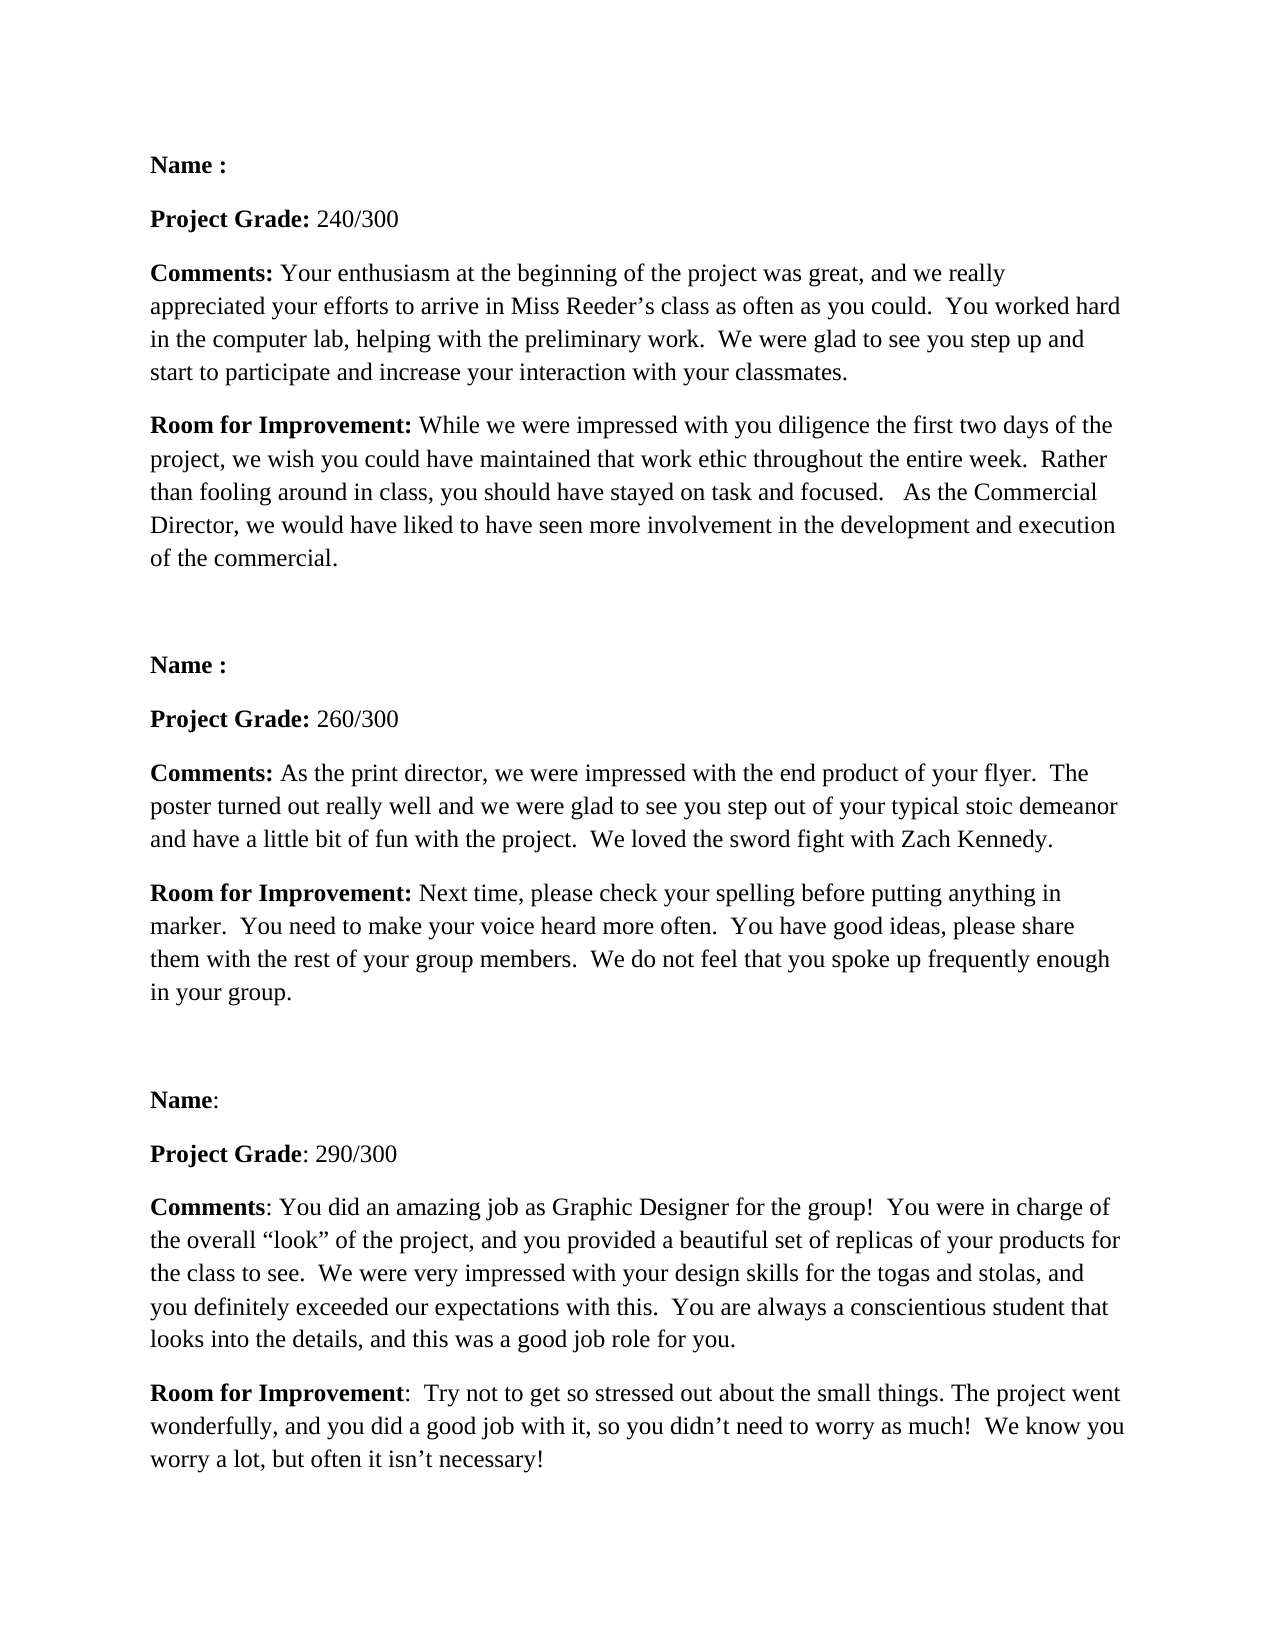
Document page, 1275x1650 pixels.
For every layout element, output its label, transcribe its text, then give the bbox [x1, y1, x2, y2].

text Project Grade: 260/300 [150, 704, 1125, 733]
text Name : [150, 150, 1125, 179]
text Comments: Your enthusiasm at the beginning of the project was great, and we really appreciated your efforts to arrive in Miss Reeder’s class as often as you could. You worked hard in the computer lab, helping with the preliminary work. We were glad to see you step up and start to participate and increase your interaction with your classmates. [150, 258, 1125, 386]
text Name : [150, 650, 1125, 679]
text Comments: You did an amazing job as Graphic Designer for the group! You were in charge of the overall “look” of the project, and you provided a beautiful set of replicas of your products for the class to see. We were very impressed with your design skills for the togas and stolas, and you definitely exceeded our expectations with this. You are always a conscientious student that looks into the details, and this was a good job role for you. [150, 1192, 1125, 1353]
text Project Grade: 290/300 [150, 1139, 1125, 1167]
text Name: [150, 1085, 1125, 1113]
text Room for Improvement: While we were impressed with you diligence the first two days of the project, we wish you could have maintained that work ethic throughout the entire week. Rather than fooling around in class, you should have stayed on task and focused. As the Commercial Director, we would have liked to have seen more involvement in the development and execution of the commercial. [150, 411, 1125, 571]
text Comments: As the print director, we were impressed with the end product of your flyer. The poster turned out really well and we were glad to see you step out of your typical stoic demeanor and have a little bit of fun with the project. We loved the sword fight with Zach Kennedy. [150, 758, 1125, 853]
text Room for Improvement: Next time, please check your spelling before putting anything in marker. You need to make your voice heard more often. You have good ideas, please share them with the rest of your group members. We do not feel that you spoke up frequently enough in your group. [150, 878, 1125, 1006]
text Project Grade: 240/300 [150, 204, 1125, 233]
text Room for Improvement: Try not to get so stressed out about the small things. The project went wonderfully, and you did a good job with it, so you didn’t need to worry as much! We know you worry a lot, but often it isn’t necessary! [150, 1378, 1125, 1473]
